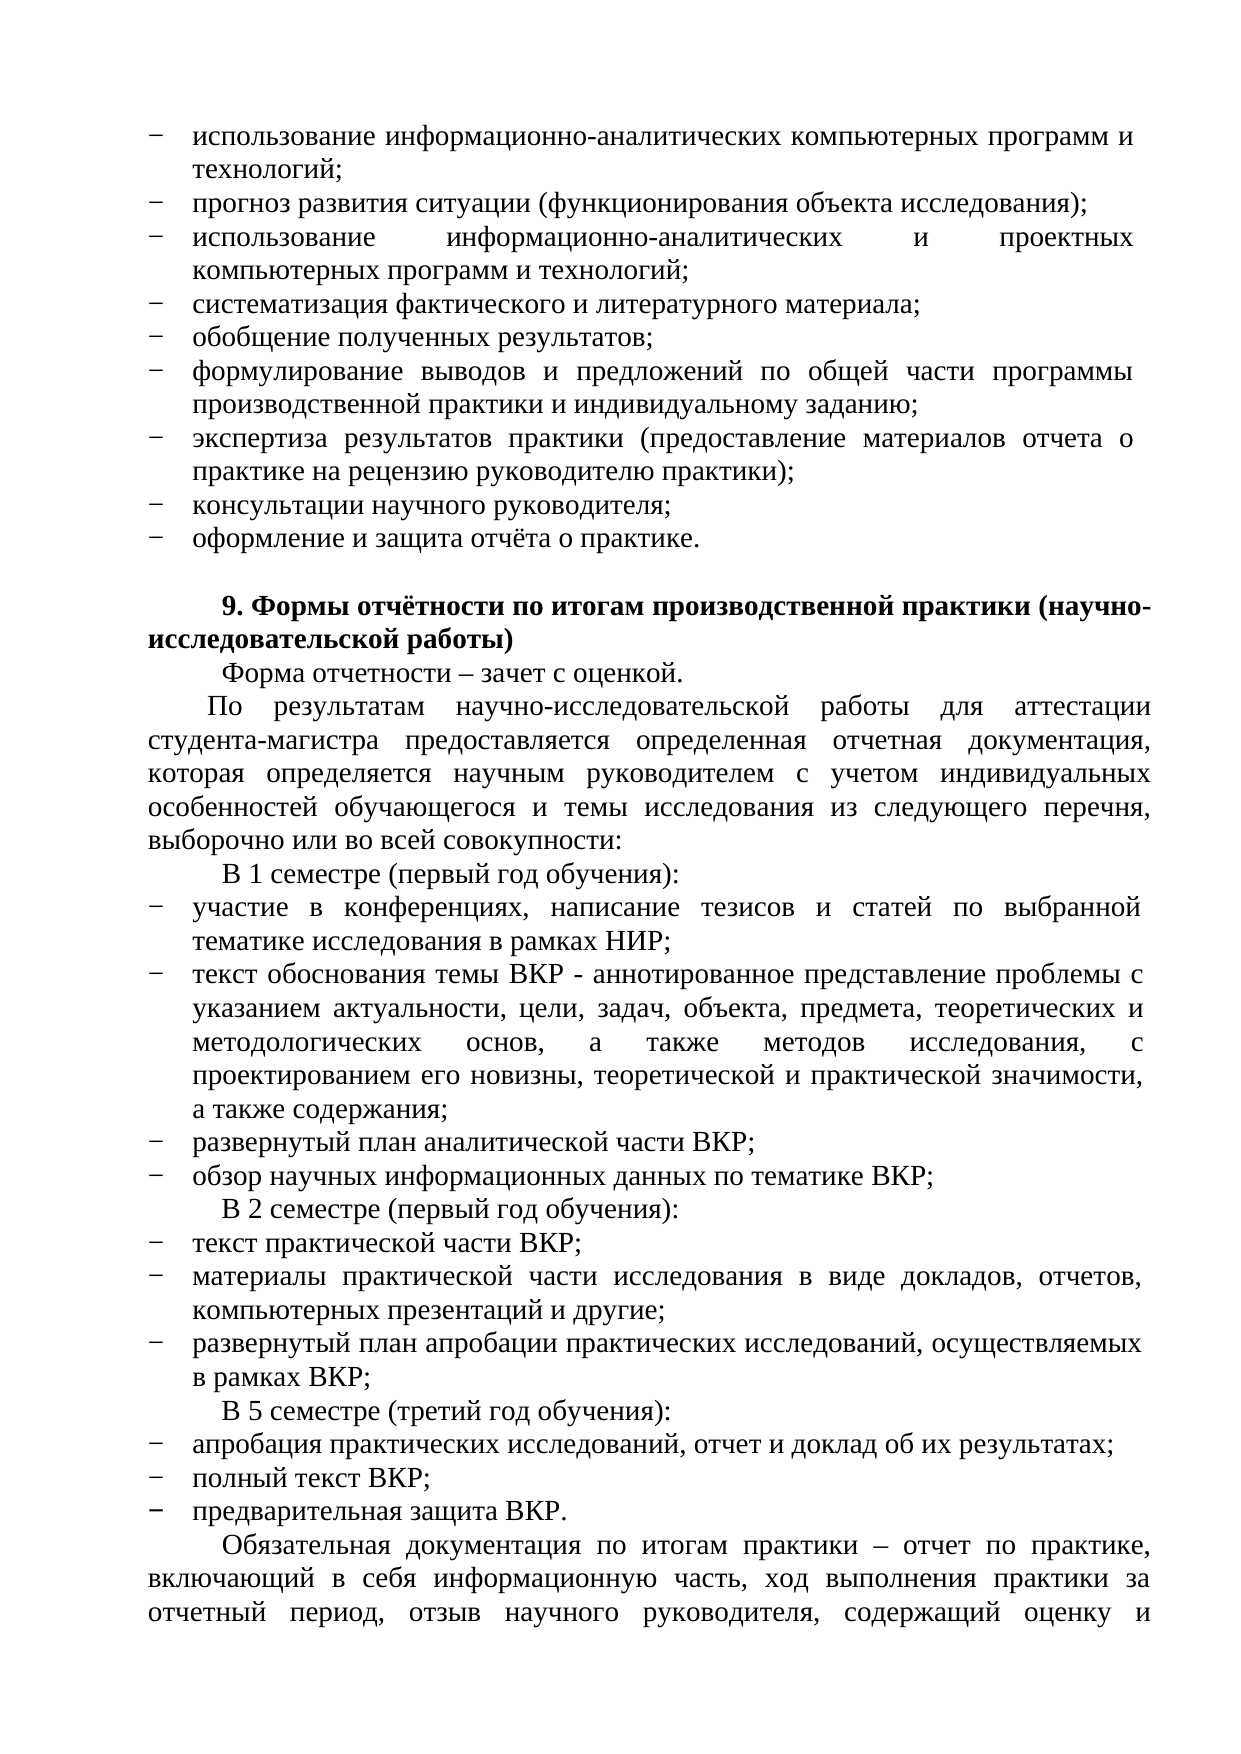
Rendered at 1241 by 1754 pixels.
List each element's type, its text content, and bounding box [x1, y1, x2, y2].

list систематизация фактического и литературного материала; [148, 286, 1134, 319]
list материалы практической части исследования в виде докладов, отчетов, компьютерных презентаций и другие; [148, 1258, 1143, 1326]
list обзор научных информационных данных по тематике ВКР; [148, 1158, 1152, 1191]
list полный текст ВКР; [148, 1460, 1152, 1493]
list текст практической части ВКР; [148, 1225, 1152, 1258]
list развернутый план аналитической части ВКР; [148, 1124, 1152, 1158]
text Форма отчетности – зачет с оценкой. [148, 655, 1152, 688]
list обобщение полученных результатов; [148, 319, 1134, 353]
list консультации научного руководителя; [148, 487, 1134, 521]
list использование информационно-аналитических и проектных компьютерных программ и технологий; [148, 219, 1134, 286]
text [148, 1527, 1152, 1627]
text В 5 семестре (третий год обучения): [221, 1393, 1152, 1426]
list формулирование выводов и предложений по общей части программы производственной практики и индивидуальному заданию; [148, 353, 1134, 420]
text В 2 семестре (первый год обучения): [221, 1191, 1152, 1225]
list предварительная защита ВКР. [148, 1493, 1152, 1527]
list участие в конференциях, написание тезисов и статей по выбранной тематике исследования в рамках НИР; [148, 889, 1142, 957]
list экспертиза результатов практики (предоставление материалов отчета о практике на рецензию руководителю практики); [148, 420, 1134, 487]
list оформление и защита отчёта о практике. [148, 521, 1134, 554]
text По результатам научно-исследовательской работы для аттестации студента-магистра предоставляется определенная отчетная документация, которая определяется научным руководителем с учетом индивидуальных особенностей обучающегося и темы исследования из следующего перечня, выборочно или во всей совокупности: [148, 688, 1152, 856]
list развернутый план апробации практических исследований, осуществляемых в рамках ВКР; [148, 1326, 1143, 1393]
text 9. Формы отчётности по итогам производственной практики (научно-исследовательской работы) [148, 588, 1152, 655]
text В 1 семестре (первый год обучения): [222, 856, 1152, 889]
list апробация практических исследований, отчет и доклад об их результатах; [148, 1426, 1152, 1460]
list использование информационно-аналитических компьютерных программ и технологий; [148, 118, 1134, 185]
list текст обоснования темы ВКР - аннотированное представление проблемы с указанием актуальности, цели, задач, объекта, предмета, теоретических и методологических основ, а также методов исследования, с проектированием его новизны, теоретической и практической значимости, а также содержания; [148, 957, 1144, 1124]
list прогноз развития ситуации (функционирования объекта исследования); [148, 185, 1134, 219]
